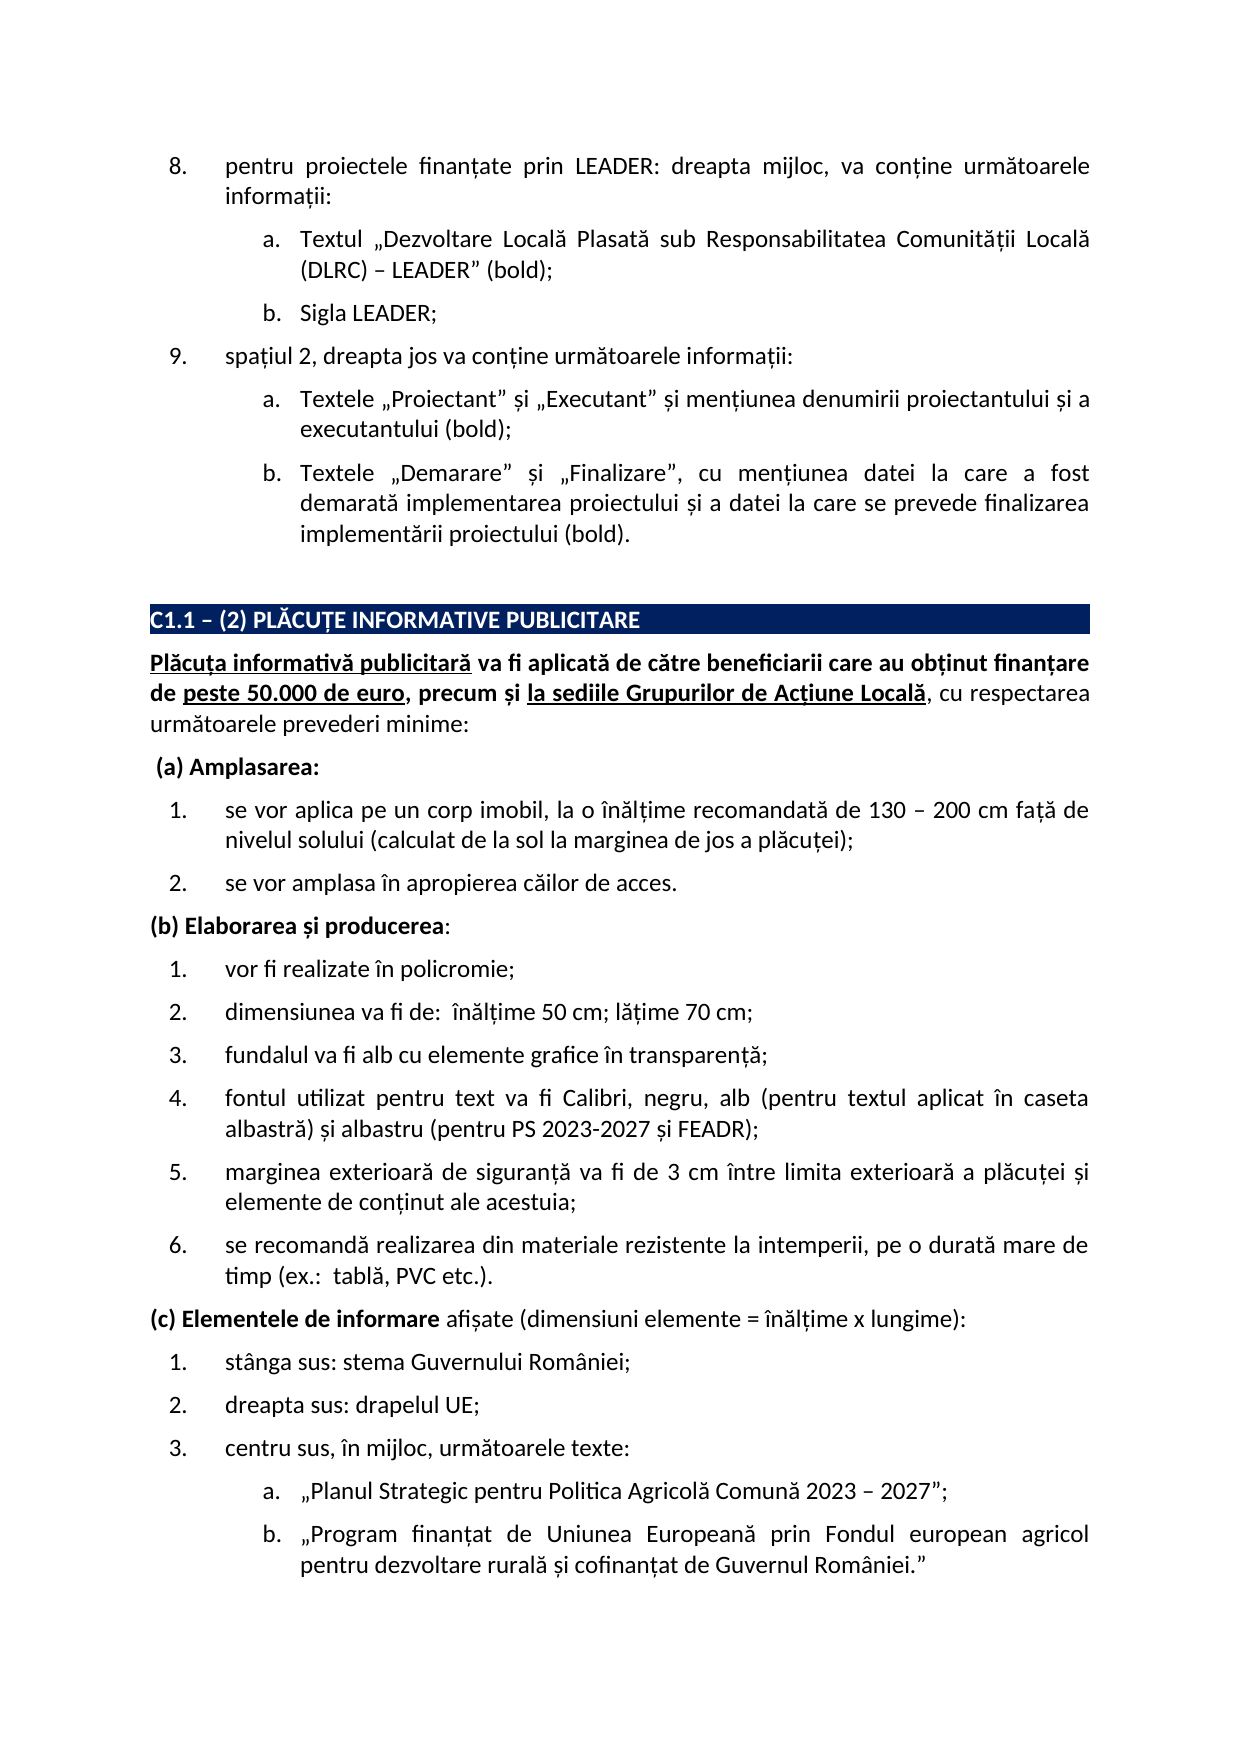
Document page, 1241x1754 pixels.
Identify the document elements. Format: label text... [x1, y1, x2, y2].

list pentru proiectele finanțate prin LEADER: dreapta mijloc, va conține următoarele informații: [187, 150, 1090, 211]
list stânga sus: stema Guvernului României; [187, 1346, 1090, 1377]
list fontul utilizat pentru text va fi Calibri, negru, alb (pentru textul aplicat în caseta albastră) și albastru (pentru PS 2023-2027 și FEADR); [187, 1082, 1090, 1143]
list Textele „Demarare” și „Finalizare”, cu mențiunea datei la care a fost demarată implementarea proiectului și a datei la care se prevede finalizarea implementării proiectului (bold). [262, 457, 1090, 548]
list dimensiunea va fi de: înălțime 50 cm; lățime 70 cm; [187, 996, 1090, 1027]
text (a) Amplasarea: [150, 751, 1090, 781]
list spațiul 2, dreapta jos va conține următoarele informații: [187, 340, 1090, 371]
list se vor amplasa în apropierea căilor de acces. [187, 867, 1090, 898]
list fundalul va fi alb cu elemente grafice în transparență; [187, 1039, 1090, 1070]
list marginea exterioară de siguranță va fi de 3 cm între limita exterioară a plăcuței şi elemente de conținut ale acestuia; [187, 1156, 1090, 1217]
list Textele „Proiectant” și „Executant” și mențiunea denumirii proiectantului și a executantului (bold); [262, 383, 1090, 444]
text (c) Elementele de informare afișate (dimensiuni elemente = înălțime x lungime): [150, 1303, 1090, 1334]
text C1.1 – (2) PLĂCUȚE INFORMATIVE PUBLICITARE [150, 604, 1090, 634]
list „Planul Strategic pentru Politica Agricolă Comună 2023 – 2027”; [262, 1475, 1090, 1506]
list Sigla LEADER; [262, 297, 1090, 328]
list se vor aplica pe un corp imobil, la o înălțime recomandată de 130 – 200 cm față de nivelul solului (calculat de la sol la marginea de jos a plăcuței); [187, 794, 1090, 855]
text (b) Elaborarea și producerea: [150, 910, 1090, 941]
list centru sus, în mijloc, următoarele texte: [187, 1432, 1090, 1463]
list Textul „Dezvoltare Locală Plasată sub Responsabilitatea Comunității Locală (DLRC) – LEADER” (bold); [262, 223, 1090, 284]
list vor fi realizate în policromie; [187, 953, 1090, 984]
list „Program finanțat de Uniunea Europeană prin Fondul european agricol pentru dezvoltare rurală și cofinanțat de Guvernul României.” [262, 1518, 1090, 1579]
list se recomandă realizarea din materiale rezistente la intemperii, pe o durată mare de timp (ex.: tablă, PVC etc.). [187, 1229, 1090, 1291]
list dreapta sus: drapelul UE; [187, 1389, 1090, 1420]
text Plăcuța informativă publicitară va fi aplicată de către beneficiarii care au obținut finanțare de peste 50.000 de euro, precum și la sediile Grupurilor de Acțiune Locală, cu respectarea următoarele prevederi minime: [150, 647, 1090, 738]
